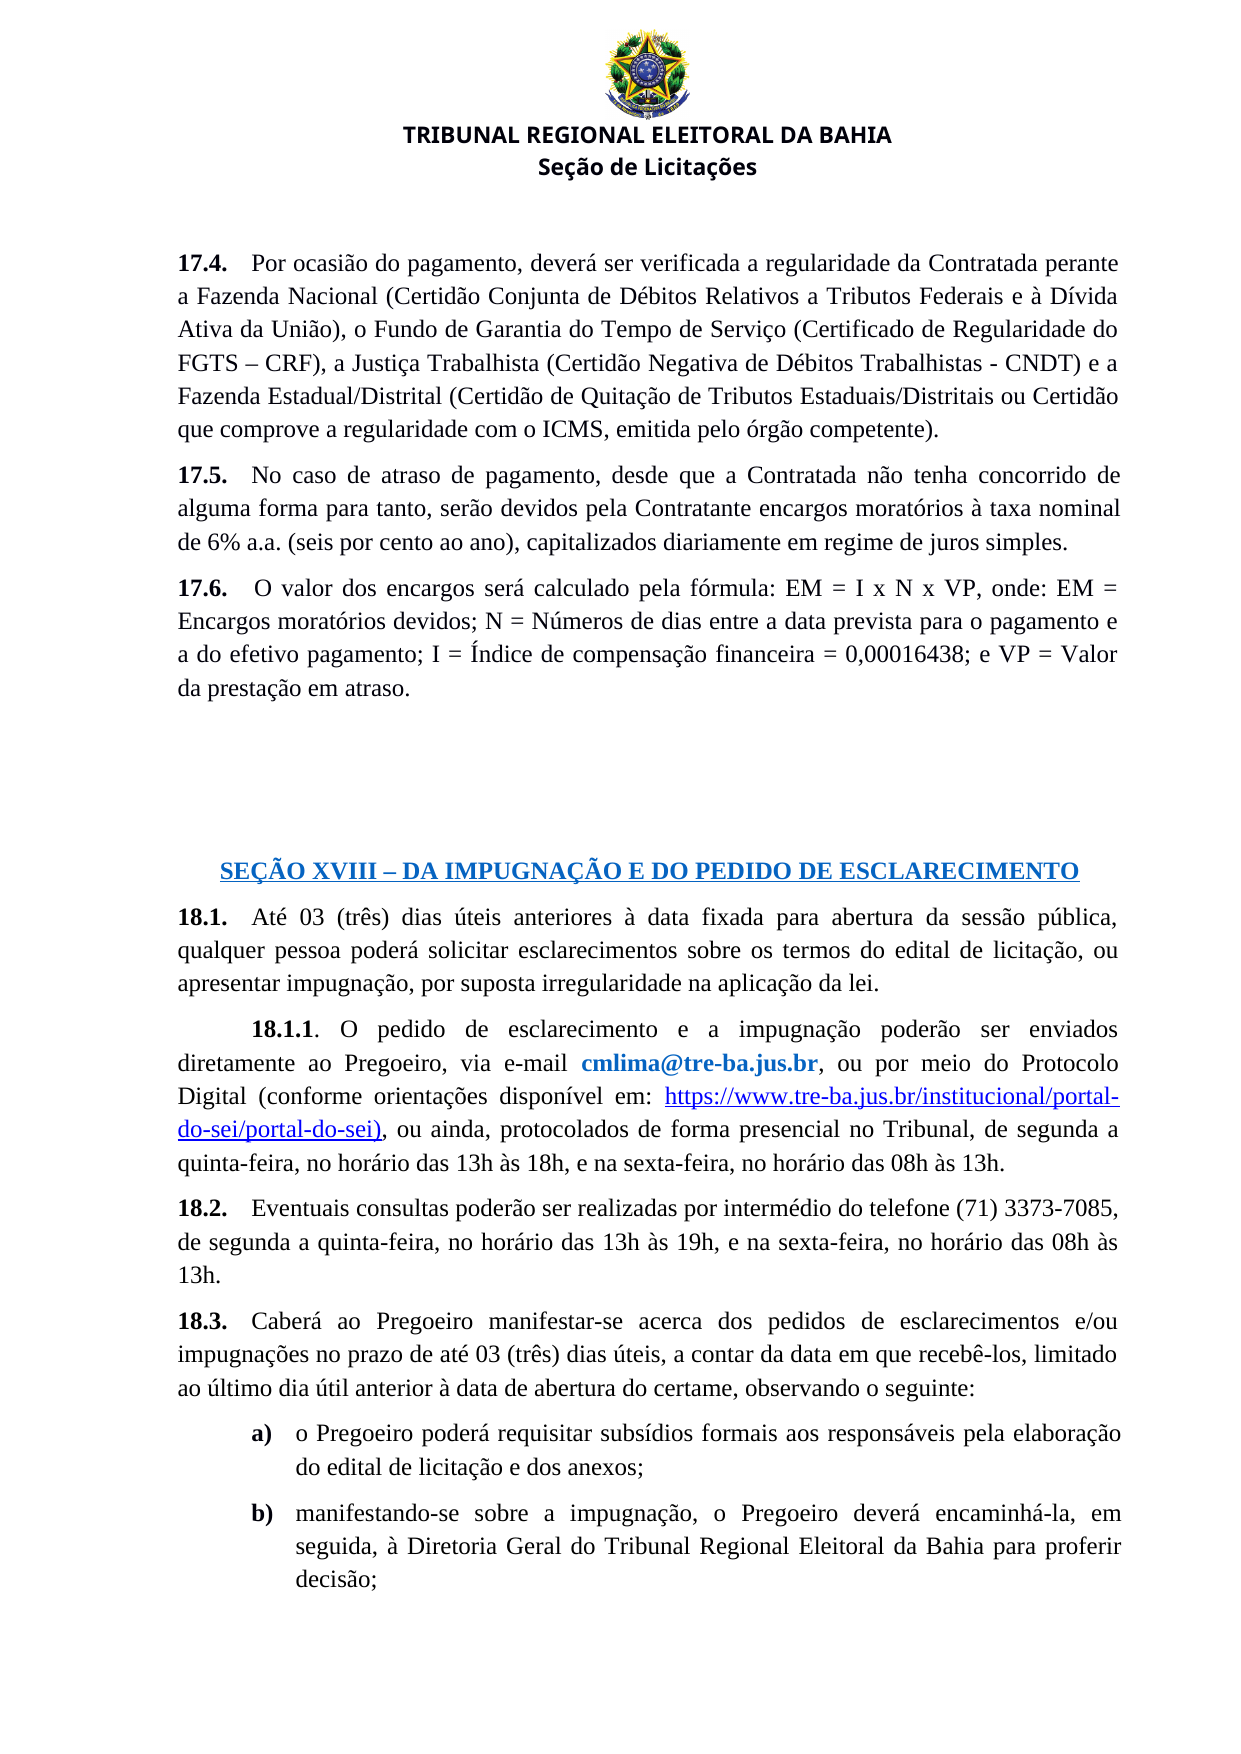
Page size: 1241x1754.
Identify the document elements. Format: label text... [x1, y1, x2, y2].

text 18.2. Eventuais consultas poderão ser realizadas por intermédio do telefone (71) 3373-7085, de segunda a quinta-feira, no horário das 13h às 19h, e na sexta-feira, no horário das 08h às 13h. [177, 1190, 1119, 1290]
text 18.1. Até 03 (três) dias úteis anteriores à data fixada para abertura da sessão pública, qualquer pessoa poderá solicitar esclarecimentos sobre os termos do edital de licitação, ou apresentar impugnação, por suposta irregularidade na aplicação da lei. [177, 898, 1119, 998]
text 17.4. Por ocasião do pagamento, deverá ser verificada a regularidade da Contratada perante a Fazenda Nacional (Certidão Conjunta de Débitos Relativos a Tributos Federais e à Dívida Ativa da União), o Fundo de Garantia do Tempo de Serviço (Certificado de Regularidade do FGTS – CRF), a Justiça Trabalhista (Certidão Negativa de Débitos Trabalhistas - CNDT) e a Fazenda Estadual/Distrital (Certidão de Quitação de Tributos Estaduais/Distritais ou Certidão que comprove a regularidade com o ICMS, emitida pelo órgão competente). [177, 244, 1119, 444]
text 17.5. No caso de atraso de pagamento, desde que a Contratada não tenha concorrido de alguma forma para tanto, serão devidos pela Contratante encargos moratórios à taxa nominal de 6% a.a. (seis por cento ao ano), capitalizados diariamente em regime de juros simples. [177, 457, 1122, 557]
text 18.1.1. O pedido de esclarecimento e a impugnação poderão ser enviados diretamente ao Pregoeiro, via e-mail cmlima@tre-ba.jus.br, ou por meio do Protocolo Digital (conforme orientações disponível em: ), ou ainda, protocolados de forma presencial no Tribunal, de segunda a quinta-feira, no horário das 13h às 18h, e na sexta-feira, no horário das 08h às 13h. [177, 1011, 1119, 1178]
text SEÇÃO XVIII – DA IMPUGNAÇÃO E DO PEDIDO DE ESCLARECIMENTO [177, 853, 1122, 886]
list manifestando-se sobre a impugnação, o Pregoeiro deverá encaminhá-la, em seguida, à Diretoria Geral do Tribunal Regional Eleitoral da Bahia para proferir decisão; [251, 1494, 1122, 1594]
text 17.6. O valor dos encargos será calculado pela fórmula: EM = I x N x VP, onde: EM = Encargos moratórios devidos; N = Números de dias entre a data prevista para o pagamento e a do efetivo pagamento; I = Índice de compensação financeira = 0,00016438; e VP = Valor da prestação em atraso. [177, 569, 1119, 703]
list o Pregoeiro poderá requisitar subsídios formais aos responsáveis pela elaboração do edital de licitação e dos anexos; [251, 1415, 1122, 1482]
text 18.3. Caberá ao Pregoeiro manifestar-se acerca dos pedidos de esclarecimentos e/ou impugnações no prazo de até 03 (três) dias úteis, a contar da data em que recebê-los, limitado ao último dia útil anterior à data de abertura do certame, observando o seguinte: [177, 1303, 1119, 1403]
